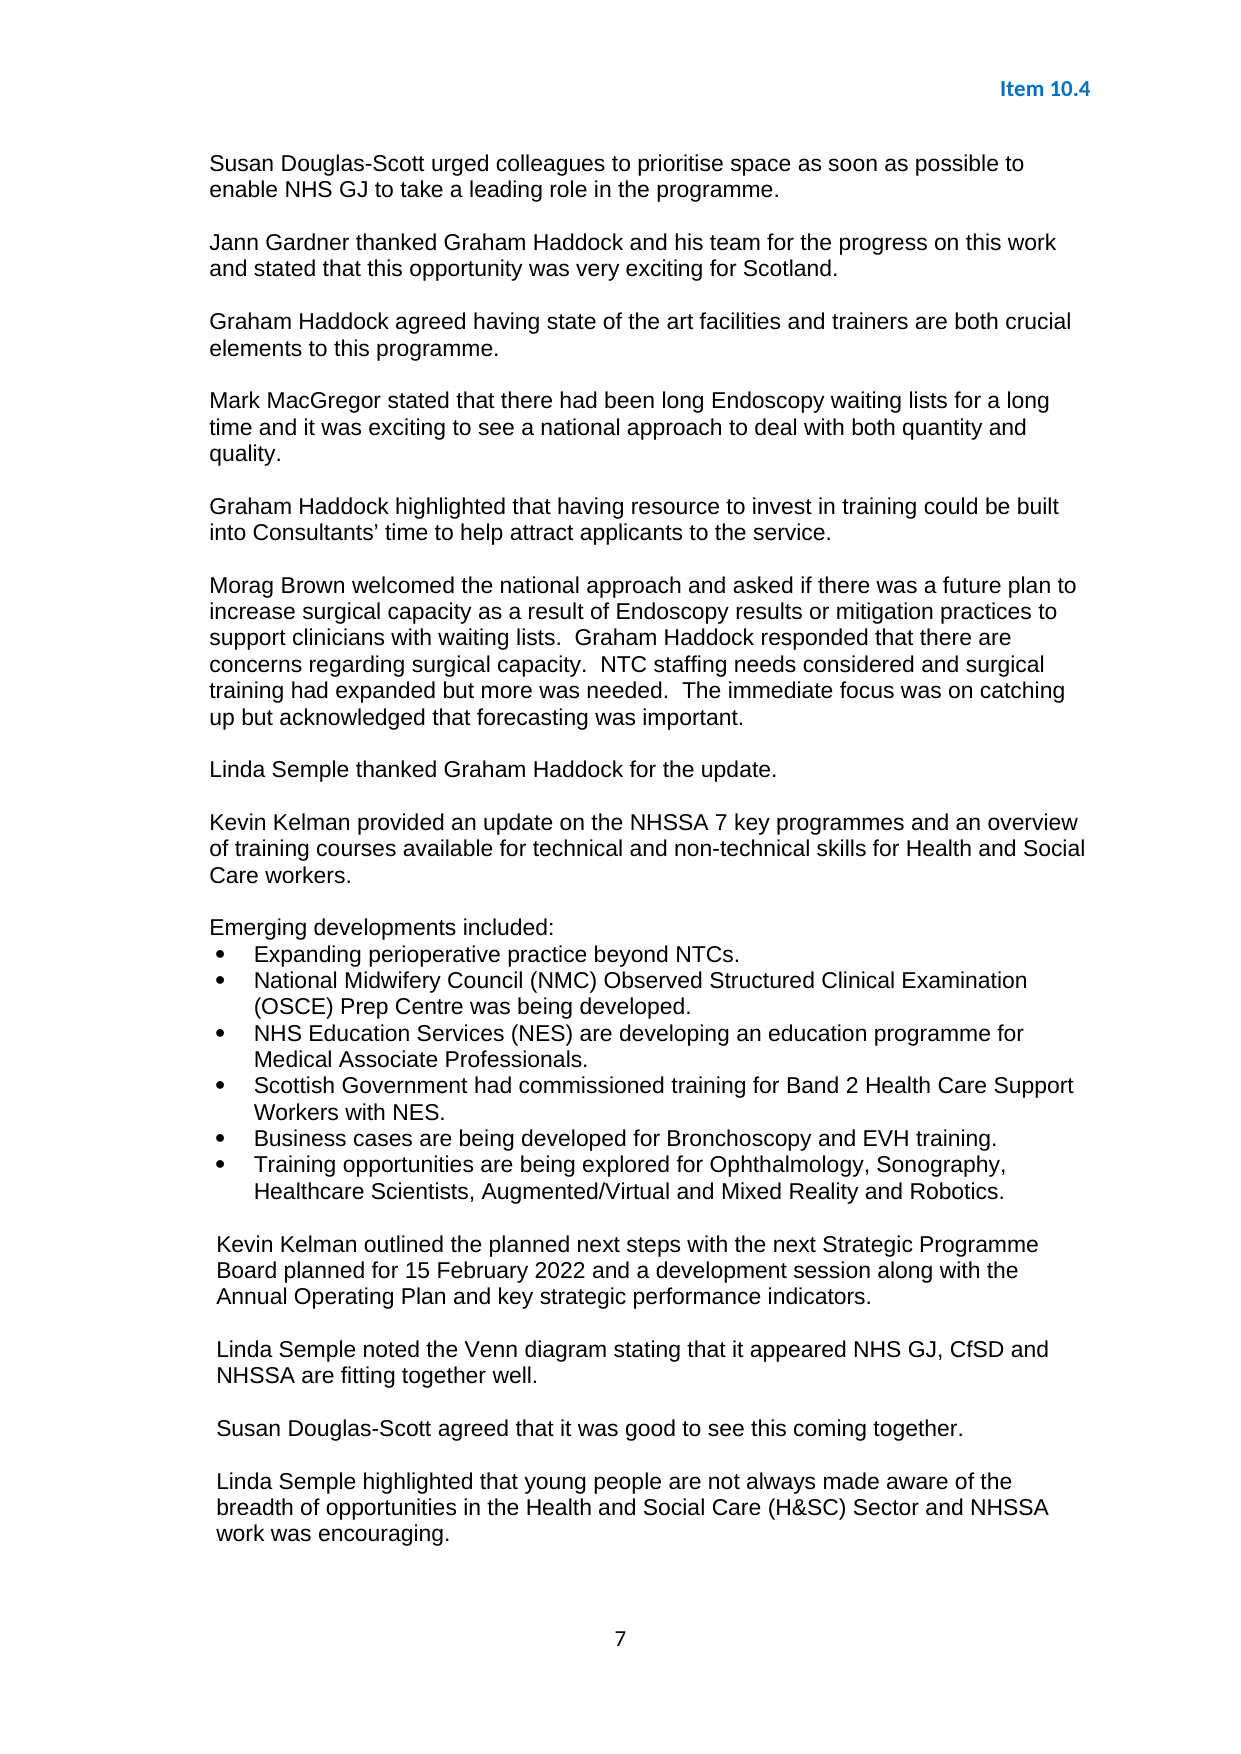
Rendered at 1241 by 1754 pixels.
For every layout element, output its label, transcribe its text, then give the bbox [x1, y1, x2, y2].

text Kevin Kelman provided an update on the NHSSA 7 key programmes and an overview of training courses available for technical and non-technical skills for Health and Social Care workers. [150, 809, 1090, 888]
list NHS Education Services (NES) are developing an education programme for Medical Associate Professionals. [216, 1020, 1090, 1072]
text Linda Semple noted the Venn diagram stating that it appeared NHS GJ, CfSD and NHSSA are fitting together well. [216, 1336, 1090, 1389]
text Morag Brown welcomed the national approach and asked if there was a future plan to increase surgical capacity as a result of Endoscopy results or mitigation practices to support clinicians with waiting lists. Graham Haddock responded that there are concerns regarding surgical capacity. NTC staffing needs considered and surgical training had expanded but more was needed. The immediate focus was on catching up but acknowledged that forecasting was important. [150, 572, 1090, 730]
text Mark MacGregor stated that there had been long Endoscopy waiting lists for a long time and it was exciting to see a national approach to deal with both quantity and quality. [150, 387, 1090, 466]
text Susan Douglas-Scott agreed that it was good to see this coming together. [216, 1415, 1090, 1441]
text Susan Douglas-Scott urged colleagues to prioritise space as soon as possible to enable NHS GJ to take a leading role in the programme. [150, 150, 1090, 203]
text Linda Semple highlighted that young people are not always made aware of the breadth of opportunities in the Health and Social Care (H&SC) Sector and NHSSA work was encouraging. [216, 1468, 1090, 1547]
text Linda Semple thanked Graham Haddock for the update. [150, 756, 1090, 782]
list Training opportunities are being explored for Ophthalmology, Sonography, Healthcare Scientists, Augmented/Virtual and Mixed Reality and Robotics. [216, 1151, 1090, 1204]
text Kevin Kelman outlined the planned next steps with the next Strategic Programme Board planned for 15 February 2022 and a development session along with the Annual Operating Plan and key strategic performance indicators. [216, 1231, 1090, 1309]
text Emerging developments included: [150, 914, 1090, 941]
text Graham Haddock agreed having state of the art facilities and trainers are both crucial elements to this programme. [150, 308, 1090, 361]
text Graham Haddock highlighted that having resource to invest in training could be built into Consultants’ time to help attract applicants to the service. [150, 493, 1090, 545]
text Jann Gardner thanked Graham Haddock and his team for the progress on this work and stated that this opportunity was very exciting for Scotland. [150, 229, 1090, 282]
list National Midwifery Council (NMC) Observed Structured Clinical Examination (OSCE) Prep Centre was being developed. [216, 967, 1090, 1020]
list Business cases are being developed for Bronchoscopy and EVH training. [216, 1125, 1090, 1151]
list Expanding perioperative practice beyond NTCs. [216, 941, 1090, 967]
list Scottish Government had commissioned training for Band 2 Health Care Support Workers with NES. [216, 1072, 1090, 1125]
